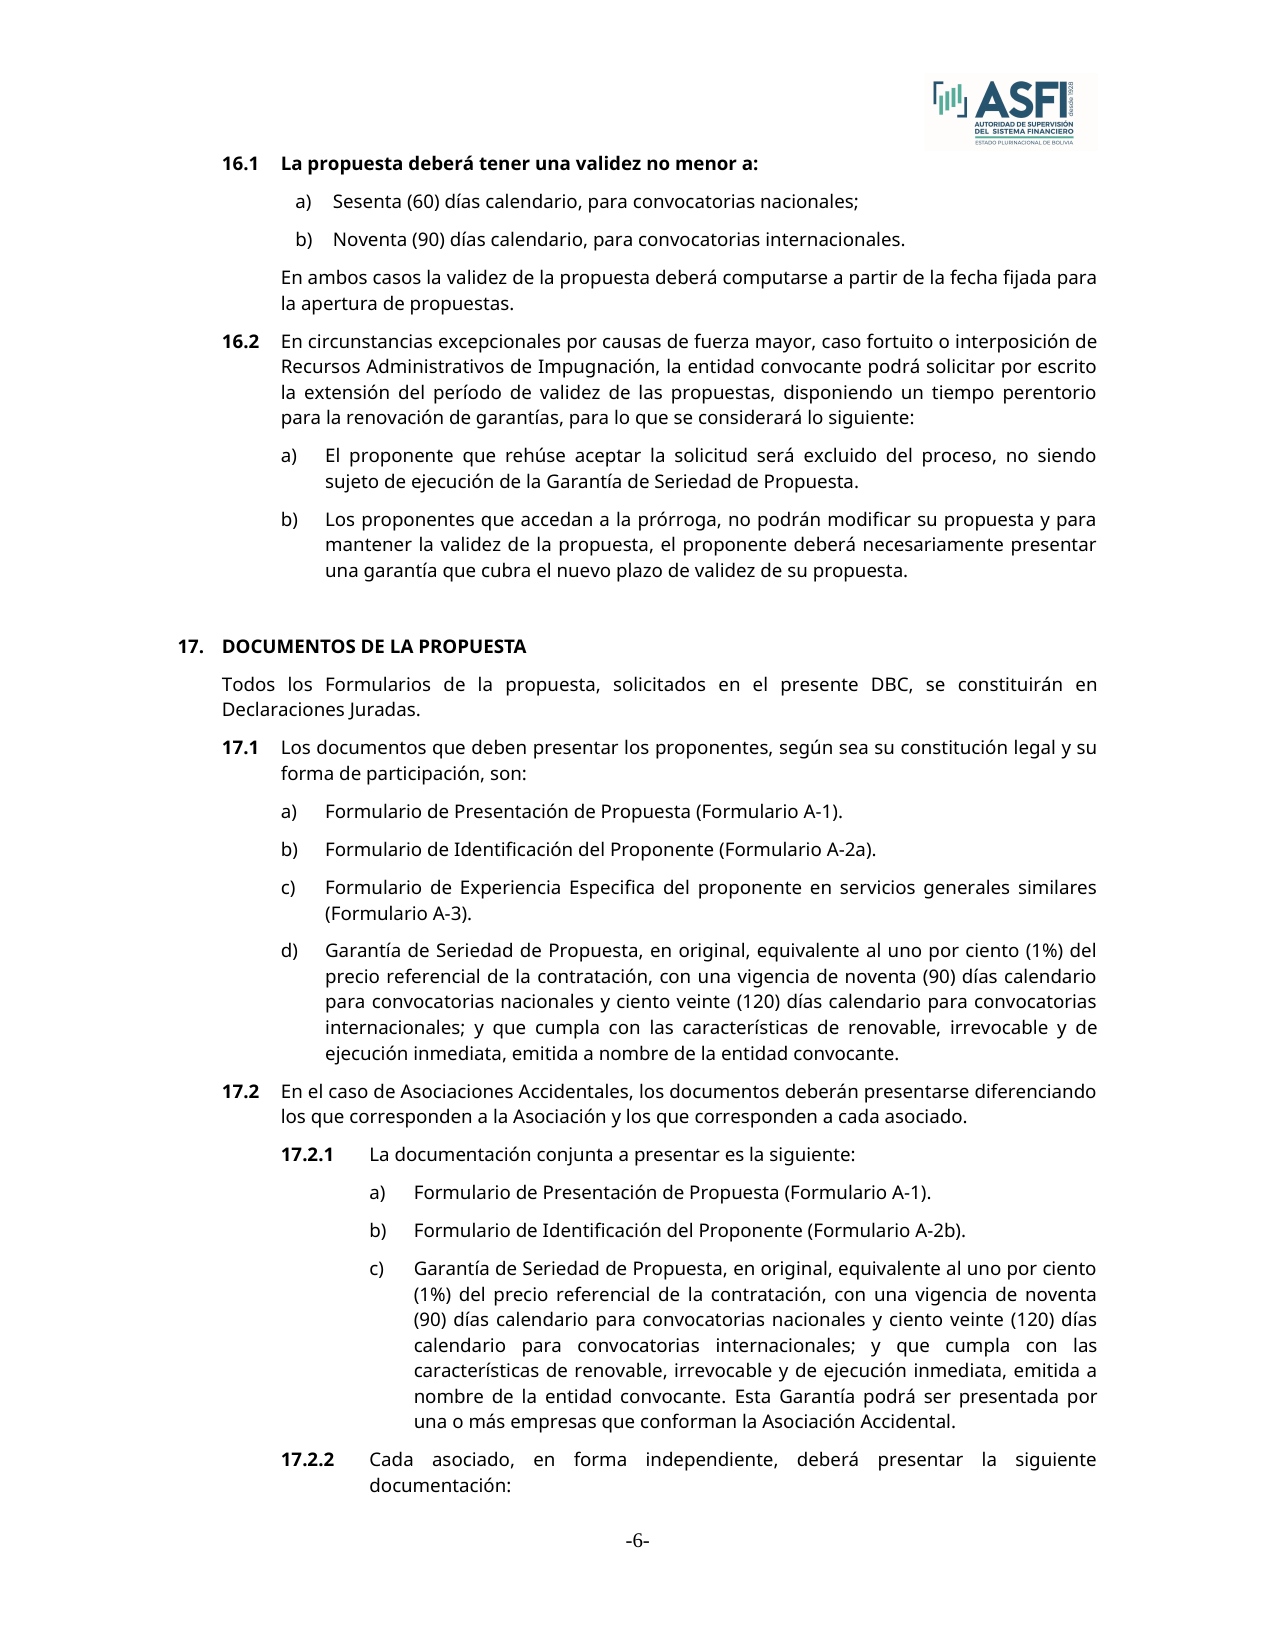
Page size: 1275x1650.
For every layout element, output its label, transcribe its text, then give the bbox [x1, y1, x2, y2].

picture [924, 73, 1098, 151]
list La propuesta deberá tener una validez no menor a: [222, 150, 1098, 176]
title DOCUMENTOS DE LA PROPUESTA [177, 633, 1098, 659]
list Los documentos que deben presentar los proponentes, según sea su constitución legal y su forma de participación, son: [222, 735, 1098, 786]
list Garantía de Seriedad de Propuesta, en original, equivalente al uno por ciento (1%) del precio referencial de la contratación, con una vigencia de noventa (90) días calendario para convocatorias nacionales y ciento veinte (120) días calendario para convocatorias internacionales; y que cumpla con las características de renovable, irrevocable y de ejecución inmediata, emitida a nombre de la entidad convocante. [281, 938, 1098, 1065]
list En el caso de Asociaciones Accidentales, los documentos deberán presentarse diferenciando los que corresponden a la Asociación y los que corresponden a cada asociado. [222, 1078, 1098, 1129]
list Los proponentes que accedan a la prórroga, no podrán modificar su propuesta y para mantener la validez de la propuesta, el proponente deberá necesariamente presentar una garantía que cubra el nuevo plazo de validez de su propuesta. [281, 506, 1098, 583]
list Noventa (90) días calendario, para convocatorias internacionales. [295, 226, 1098, 252]
list Garantía de Seriedad de Propuesta, en original, equivalente al uno por ciento (1%) del precio referencial de la contratación, con una vigencia de noventa (90) días calendario para convocatorias nacionales y ciento veinte (120) días calendario para convocatorias internacionales; y que cumpla con las características de renovable, irrevocable y de ejecución inmediata, emitida a nombre de la entidad convocante. Esta Garantía podrá ser presentada por una o más empresas que conforman la Asociación Accidental. [369, 1256, 1098, 1434]
list Formulario de Identificación del Proponente (Formulario A-2a). [281, 836, 1098, 862]
list Formulario de Presentación de Propuesta (Formulario A-1). [369, 1179, 1098, 1205]
list Formulario de Presentación de Propuesta (Formulario A-1). [281, 798, 1098, 824]
list En ambos casos la validez de la propuesta deberá computarse a partir de la fecha fijada para la apertura de propuestas. [281, 264, 1098, 315]
text Todos los Formularios de la propuesta, solicitados en el presente DBC, se constituirán en Declaraciones Juradas. [222, 671, 1098, 722]
list Sesenta (60) días calendario, para convocatorias nacionales; [295, 188, 1098, 214]
list Formulario de Experiencia Especifica del proponente en servicios generales similares (Formulario A-3). [281, 874, 1098, 925]
list Cada asociado, en forma independiente, deberá presentar la siguiente documentación: [281, 1447, 1098, 1498]
list Formulario de Identificación del Proponente (Formulario A-2b). [369, 1217, 1098, 1243]
list La documentación conjunta a presentar es la siguiente: [281, 1141, 1098, 1167]
list En circunstancias excepcionales por causas de fuerza mayor, caso fortuito o interposición de Recursos Administrativos de Impugnación, la entidad convocante podrá solicitar por escrito la extensión del período de validez de las propuestas, disponiendo un tiempo perentorio para la renovación de garantías, para lo que se considerará lo siguiente: [222, 328, 1098, 430]
list El proponente que rehúse aceptar la solicitud será excluido del proceso, no siendo sujeto de ejecución de la Garantía de Seriedad de Propuesta. [281, 442, 1098, 493]
